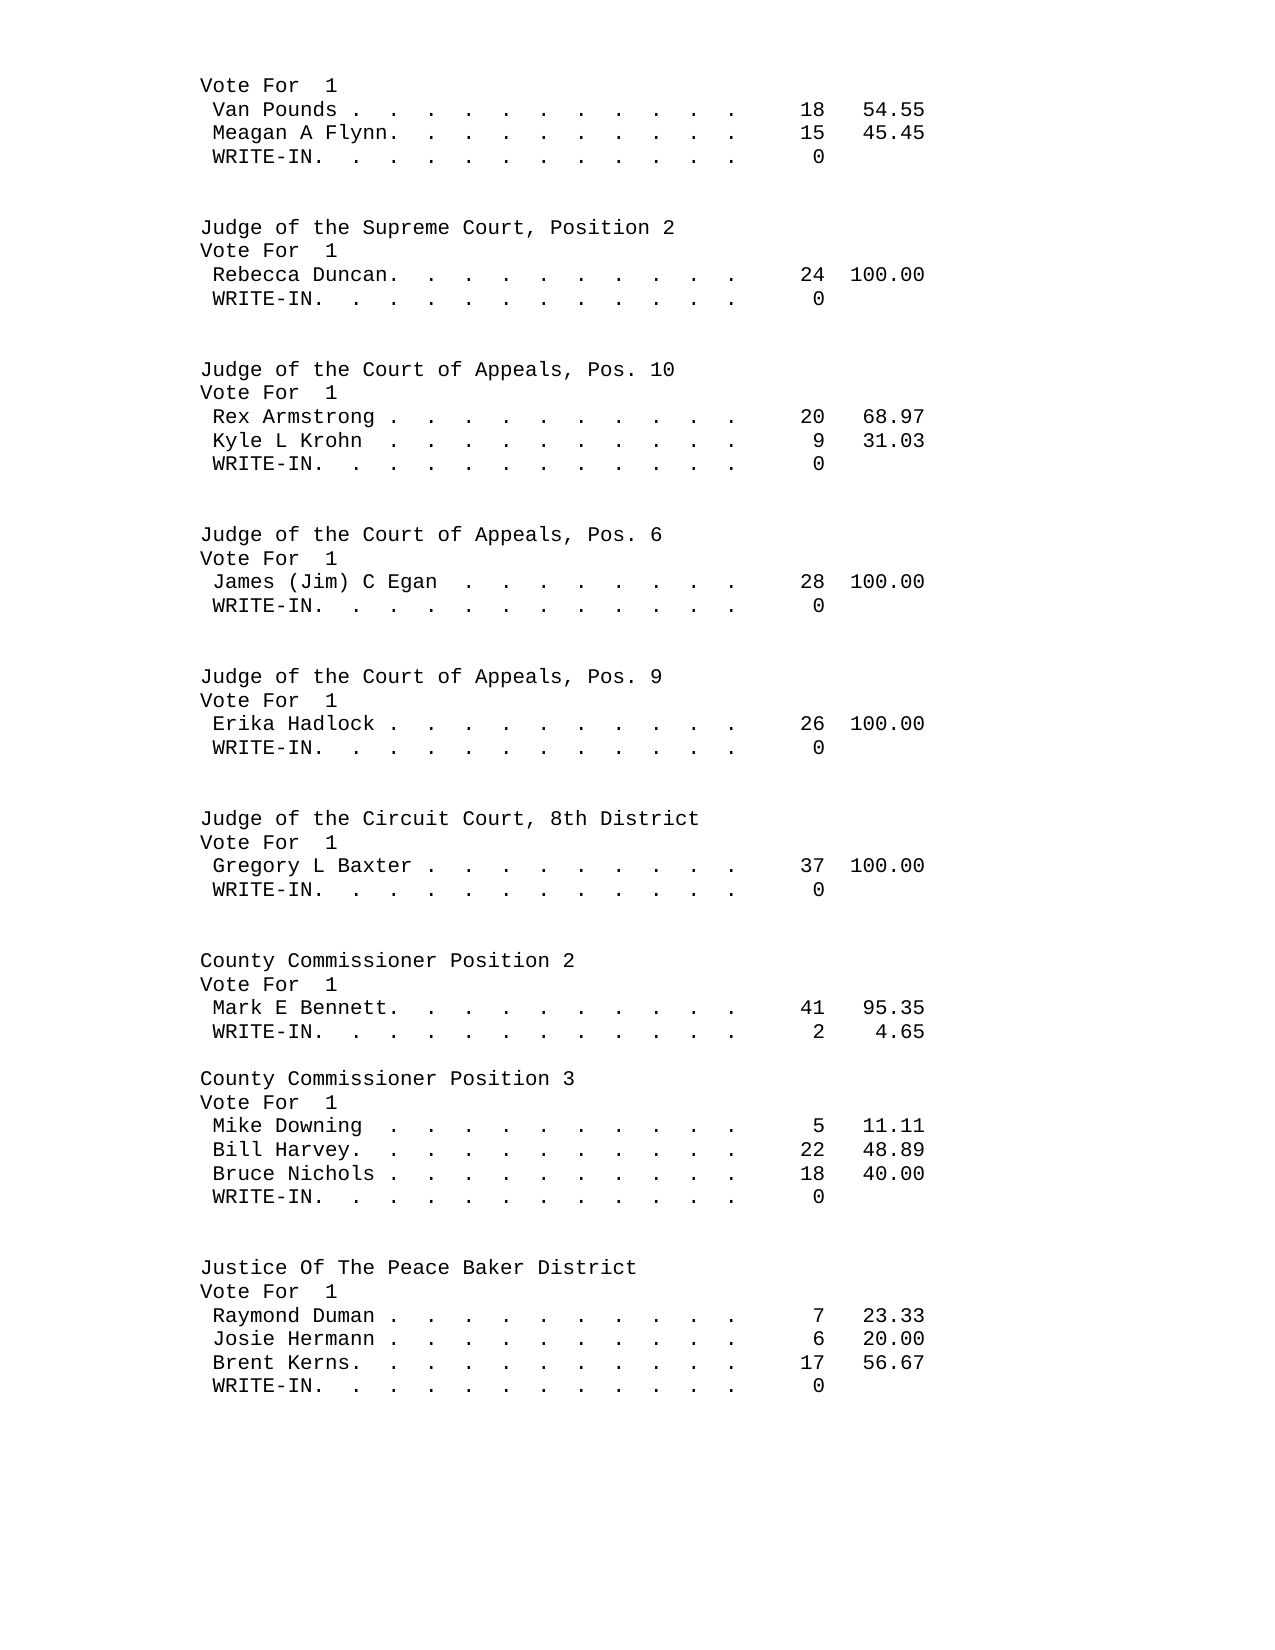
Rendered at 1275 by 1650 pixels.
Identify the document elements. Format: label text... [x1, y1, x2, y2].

text WRITE-IN. . . . . . . . . . . . 0 [75, 288, 1200, 311]
text WRITE-IN. . . . . . . . . . . . 0 [75, 737, 1200, 761]
text Judge of the Court of Appeals, Pos. 9 [75, 666, 1200, 690]
text WRITE-IN. . . . . . . . . . . . 0 [75, 453, 1200, 477]
text Gregory L Baxter . . . . . . . . . 37 100.00 [75, 855, 1200, 879]
text Erika Hadlock . . . . . . . . . . 26 100.00 [75, 713, 1200, 737]
text County Commissioner Position 3 [75, 1068, 1200, 1092]
text WRITE-IN. . . . . . . . . . . . 2 4.65 [75, 1021, 1200, 1044]
text Vote For 1 [75, 1092, 1200, 1115]
text County Commissioner Position 2 [75, 950, 1200, 973]
text Meagan A Flynn. . . . . . . . . . 15 45.45 [75, 122, 1200, 146]
text Mark E Bennett. . . . . . . . . . 41 95.35 [75, 997, 1200, 1021]
text Kyle L Krohn . . . . . . . . . . 9 31.03 [75, 430, 1200, 453]
text Vote For 1 [75, 382, 1200, 406]
text WRITE-IN. . . . . . . . . . . . 0 [75, 595, 1200, 619]
text Vote For 1 [75, 75, 1200, 99]
text Rebecca Duncan. . . . . . . . . . 24 100.00 [75, 264, 1200, 288]
text James (Jim) C Egan . . . . . . . . 28 100.00 [75, 572, 1200, 595]
text Rex Armstrong . . . . . . . . . . 20 68.97 [75, 406, 1200, 430]
text Brent Kerns. . . . . . . . . . . 17 56.67 [75, 1352, 1200, 1376]
text Van Pounds . . . . . . . . . . . 18 54.55 [75, 99, 1200, 122]
text Vote For 1 [75, 832, 1200, 855]
text Judge of the Court of Appeals, Pos. 10 [75, 359, 1200, 382]
text Raymond Duman . . . . . . . . . . 7 23.33 [75, 1304, 1200, 1328]
text Bruce Nichols . . . . . . . . . . 18 40.00 [75, 1163, 1200, 1186]
text Josie Hermann . . . . . . . . . . 6 20.00 [75, 1328, 1200, 1352]
text WRITE-IN. . . . . . . . . . . . 0 [75, 1376, 1200, 1399]
text WRITE-IN. . . . . . . . . . . . 0 [75, 879, 1200, 903]
text Judge of the Supreme Court, Position 2 [75, 217, 1200, 241]
text Judge of the Court of Appeals, Pos. 6 [75, 524, 1200, 548]
text Vote For 1 [75, 1281, 1200, 1304]
text WRITE-IN. . . . . . . . . . . . 0 [75, 1186, 1200, 1210]
text Vote For 1 [75, 548, 1200, 572]
text Mike Downing . . . . . . . . . . 5 11.11 [75, 1115, 1200, 1139]
text Vote For 1 [75, 241, 1200, 264]
text Vote For 1 [75, 973, 1200, 997]
text Vote For 1 [75, 690, 1200, 713]
text Justice Of The Peace Baker District [75, 1257, 1200, 1281]
text Bill Harvey. . . . . . . . . . . 22 48.89 [75, 1139, 1200, 1163]
text Judge of the Circuit Court, 8th District [75, 808, 1200, 832]
text WRITE-IN. . . . . . . . . . . . 0 [75, 146, 1200, 169]
